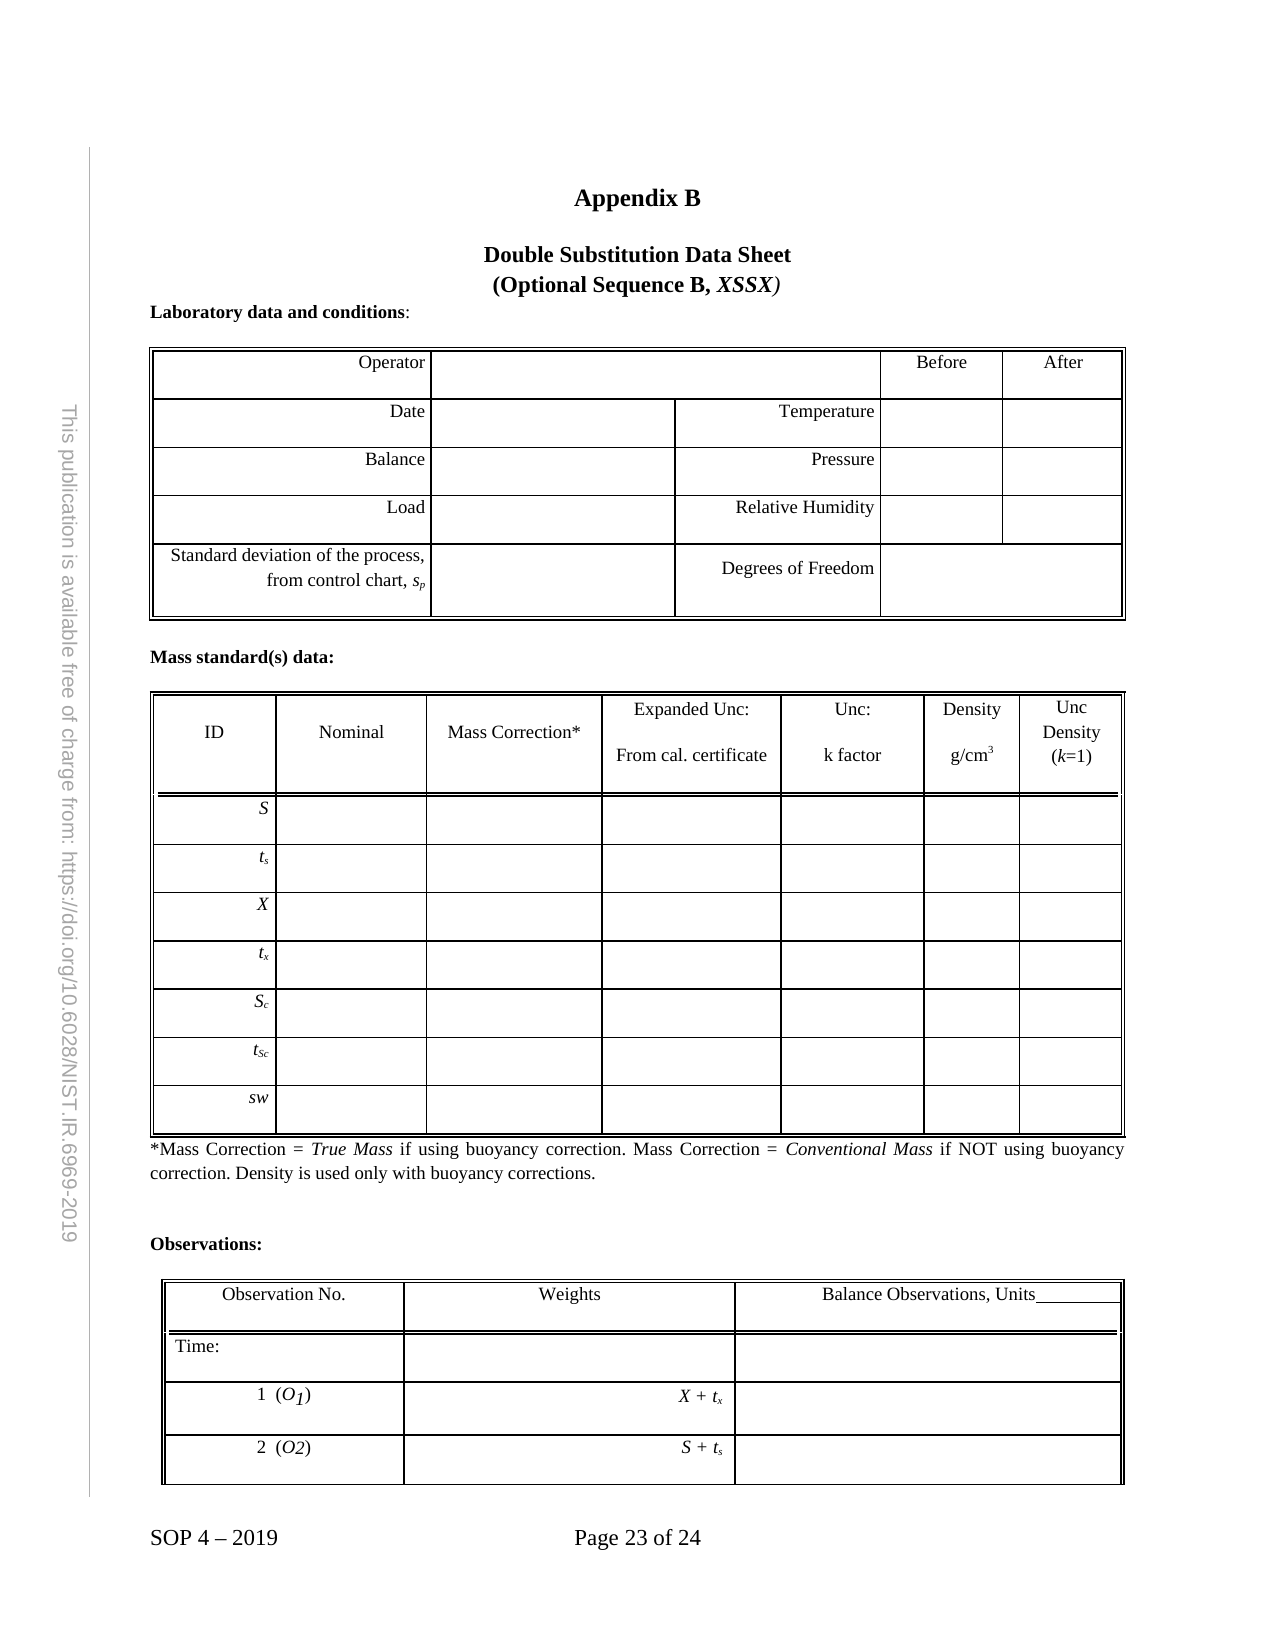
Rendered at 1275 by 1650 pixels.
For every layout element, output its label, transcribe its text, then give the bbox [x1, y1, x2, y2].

table_cell [427, 845, 601, 892]
table_header Unc Density (k=1) [1020, 696, 1121, 792]
table_cell [782, 1086, 923, 1133]
table_cell Load [154, 496, 430, 543]
table_cell [277, 1038, 426, 1084]
subtitle Appendix B [150, 183, 1125, 211]
table_cell X + tx [405, 1383, 734, 1434]
table_cell [277, 797, 426, 843]
table_cell Temperature [676, 400, 880, 446]
text Laboratory data and conditions: [150, 301, 1125, 323]
table_cell [603, 893, 780, 940]
table_header Density g/cm3 [925, 696, 1019, 792]
table_header Operator [154, 352, 430, 398]
table_cell [277, 942, 426, 988]
table_cell [603, 942, 780, 988]
table_cell S + ts [405, 1436, 734, 1484]
table_cell Pressure [676, 448, 880, 494]
table_cell [881, 496, 1002, 543]
text Observations: [150, 1233, 1125, 1254]
table_cell [1003, 448, 1121, 494]
table_header [432, 352, 675, 398]
table_cell [277, 1086, 426, 1133]
subtitle Double Substitution Data Sheet [150, 241, 1125, 267]
table_cell Relative Humidity [676, 496, 880, 543]
table_cell [881, 448, 1002, 494]
table_cell [925, 1038, 1019, 1084]
table_cell [782, 797, 923, 843]
table_cell [782, 1038, 923, 1084]
table_cell [1020, 1086, 1121, 1133]
table_cell [427, 1086, 601, 1133]
table_cell [1003, 400, 1121, 446]
table_cell [603, 845, 780, 892]
table_cell Time: [164, 1330, 403, 1381]
table_cell [925, 893, 1019, 940]
table_header Balance Observations, Units [736, 1283, 1120, 1330]
table_cell [736, 1436, 1120, 1484]
table_header Observation No. [166, 1283, 403, 1330]
table_cell [432, 496, 674, 543]
table_cell tSc [154, 1038, 275, 1084]
table_header ID [154, 696, 275, 792]
table_cell [432, 400, 674, 446]
subtitle (Optional Sequence B, XSSX) [150, 271, 1125, 297]
table_header [675, 352, 880, 398]
table_header Weights [405, 1283, 734, 1330]
table_cell [1020, 1038, 1121, 1084]
table_cell [427, 1038, 601, 1084]
table_cell sw [154, 1086, 275, 1133]
table_cell [1020, 893, 1121, 940]
table_cell [881, 545, 1121, 616]
table_cell [603, 797, 780, 843]
table_header Unc: k factor [782, 696, 923, 792]
table_cell [603, 1086, 780, 1133]
table_cell [427, 893, 601, 940]
table_cell [736, 1330, 1122, 1381]
table_header Expanded Unc: From cal. certificate [603, 696, 780, 792]
table_header After [1003, 352, 1121, 398]
table_cell Degrees of Freedom [676, 545, 880, 616]
table_cell 1 (O1) [166, 1383, 403, 1434]
table_cell [736, 1383, 1120, 1434]
table_cell [1020, 990, 1121, 1036]
table_cell [603, 990, 780, 1036]
table_header Nominal [277, 696, 426, 792]
table_cell [925, 797, 1019, 843]
table_cell [432, 545, 674, 616]
text Mass standard(s) data: [150, 646, 1125, 667]
table_cell [1020, 845, 1121, 892]
table_cell [427, 942, 601, 988]
table_cell [782, 845, 923, 892]
table_cell S [152, 792, 275, 843]
table_cell [277, 845, 426, 892]
table_cell [277, 893, 426, 940]
table_cell Sc [154, 990, 275, 1036]
table_cell [1020, 792, 1123, 843]
table_header Before [881, 352, 1002, 398]
table_cell [277, 990, 426, 1036]
table_cell [925, 942, 1019, 988]
table_cell [603, 1038, 780, 1084]
table_cell Balance [154, 448, 430, 494]
table_cell [405, 1335, 734, 1381]
table_cell [427, 797, 601, 843]
table_cell [925, 845, 1019, 892]
table_cell [782, 893, 923, 940]
table_cell [1003, 496, 1121, 543]
table_cell tx [154, 942, 275, 988]
table_cell Date [154, 400, 430, 446]
table_cell [881, 400, 1002, 446]
table_cell [427, 990, 601, 1036]
table_cell ts [154, 845, 275, 892]
table_cell Standard deviation of the process, from control chart, sp [154, 545, 430, 616]
table_cell [925, 1086, 1019, 1133]
text *Mass Correction = True Mass if using buoyancy correction. Mass Correction = Conventional Mass if NOT using buoyancy correction. Density is used only with buoyancy corrections. [150, 1138, 1125, 1184]
table_cell 2 (O2) [166, 1436, 403, 1484]
table_cell X [154, 893, 275, 940]
table_cell [782, 942, 923, 988]
table_cell [432, 448, 674, 494]
table_cell [782, 990, 923, 1036]
table_header Mass Correction* [427, 696, 601, 792]
table_cell [1020, 942, 1121, 988]
table_cell [925, 990, 1019, 1036]
